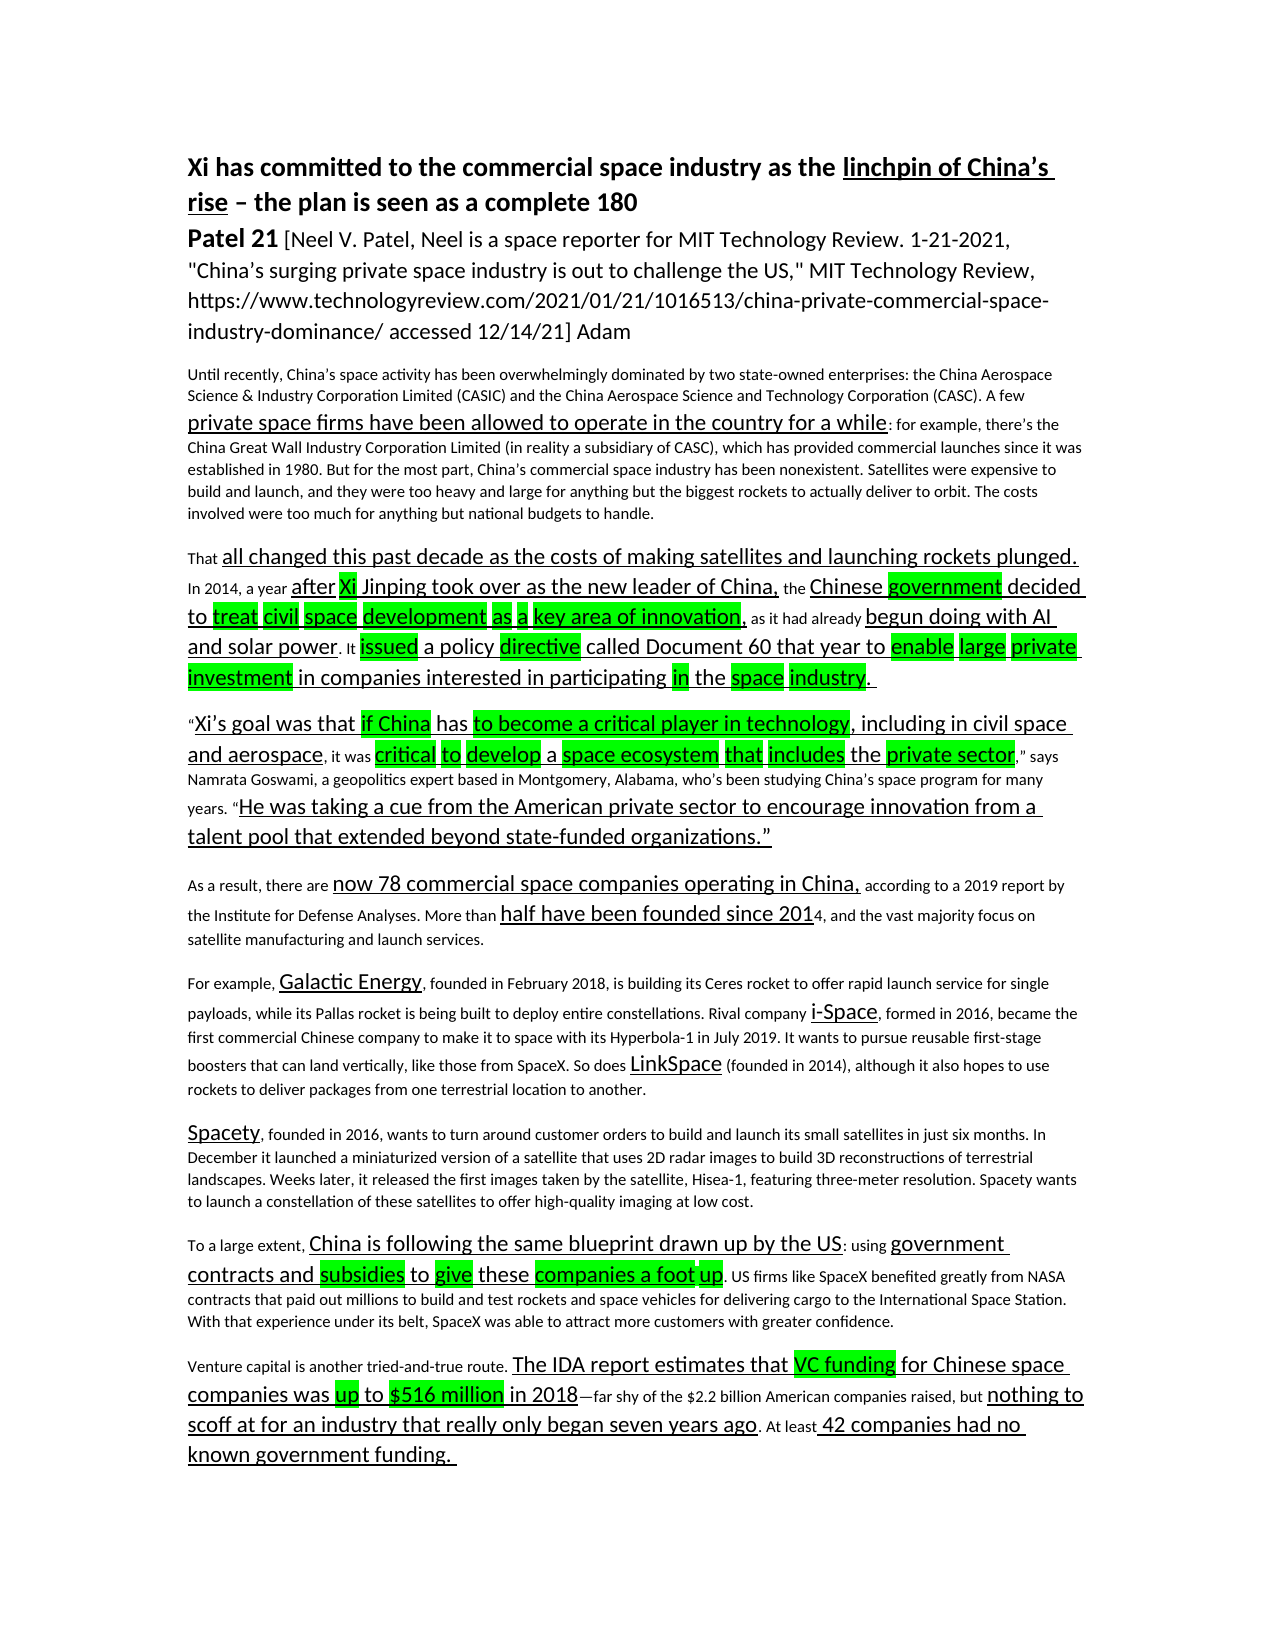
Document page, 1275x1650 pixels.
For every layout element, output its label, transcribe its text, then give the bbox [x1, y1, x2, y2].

text For example, Galactic Energy, founded in February 2018, is building its Ceres rocket to offer rapid launch service for single payloads, while its Pallas rocket is being built to deploy entire constellations. Rival company i-Space, formed in 2016, became the first commercial Chinese company to make it to space with its Hyperbola-1 in July 2019. It wants to pursue reusable first-stage boosters that can land vertically, like those from SpaceX. So does LinkSpace (founded in 2014), although it also hopes to use rockets to deliver packages from one terrestrial location to another. [187, 967, 1087, 1099]
text To a large extent, China is following the same blueprint drawn up by the US: using government contracts and subsidies to give these companies a foot up. US firms like SpaceX benefited greatly from NASA contracts that paid out millions to build and test rockets and space vehicles for delivering cargo to the International Space Station. With that experience under its belt, SpaceX was able to attract more customers with greater confidence. [187, 1229, 1087, 1332]
text Until recently, China’s space activity has been overwhelmingly dominated by two state-owned enterprises: the China Aerospace Science & Industry Corporation Limited (CASIC) and the China Aerospace Science and Technology Corporation (CASC). A few private space firms have been allowed to operate in the country for a while: for example, there’s the China Great Wall Industry Corporation Limited (in reality a subsidiary of CASC), which has provided commercial launches since it was established in 1980. But for the most part, China’s commercial space industry has been nonexistent. Satellites were expensive to build and launch, and they were too heavy and large for anything but the biggest rockets to actually deliver to orbit. The costs involved were too much for anything but national budgets to handle. [187, 364, 1087, 524]
text That all changed this past decade as the costs of making satellites and launching rockets plunged. In 2014, a year after Xi Jinping took over as the new leader of China, the Chinese government decided to treat civil space development as a key area of innovation, as it had already begun doing with AI and solar power. It issued a policy directive called Document 60 that year to enable large private investment in companies interested in participating in the space industry. [187, 542, 1087, 691]
text “Xi’s goal was that if China has to become a critical player in technology, including in civil space and aerospace, it was critical to develop a space ecosystem that includes the private sector,” says Namrata Goswami, a geopolitics expert based in Montgomery, Alabama, who’s been studying China’s space program for many years. “He was taking a cue from the American private sector to encourage innovation from a talent pool that extended beyond state-funded organizations.” [187, 709, 1087, 850]
text Spacety, founded in 2016, wants to turn around customer orders to build and launch its small satellites in just six months. In December it launched a miniaturized version of a satellite that uses 2D radar images to build 3D reconstructions of terrestrial landscapes. Weeks later, it released the first images taken by the satellite, Hisea-1, featuring three-meter resolution. Spacety wants to launch a constellation of these satellites to offer high-quality imaging at low cost. [187, 1118, 1087, 1211]
text As a result, there are now 78 commercial space companies operating in China, according to a 2019 report by the Institute for Defense Analyses. More than half have been founded since 2014, and the vast majority focus on satellite manufacturing and launch services. [187, 869, 1087, 949]
subtitle Xi has committed to the commercial space industry as the linchpin of China’s rise – the plan is seen as a complete 180 [187, 150, 1087, 219]
text Venture capital is another tried-and-true route. The IDA report estimates that VC funding for Chinese space companies was up to $516 million in 2018—far shy of the $2.2 billion American companies raised, but nothing to scoff at for an industry that really only began seven years ago. At least 42 companies had no known government funding. [187, 1350, 1087, 1468]
text Patel 21 [Neel V. Patel, Neel is a space reporter for MIT Technology Review. 1-21-2021, "China’s surging private space industry is out to challenge the US," MIT Technology Review, https://www.technologyreview.com/2021/01/21/1016513/china-private-commercial-space-industry-dominance/ accessed 12/14/21] Adam [187, 221, 1087, 345]
